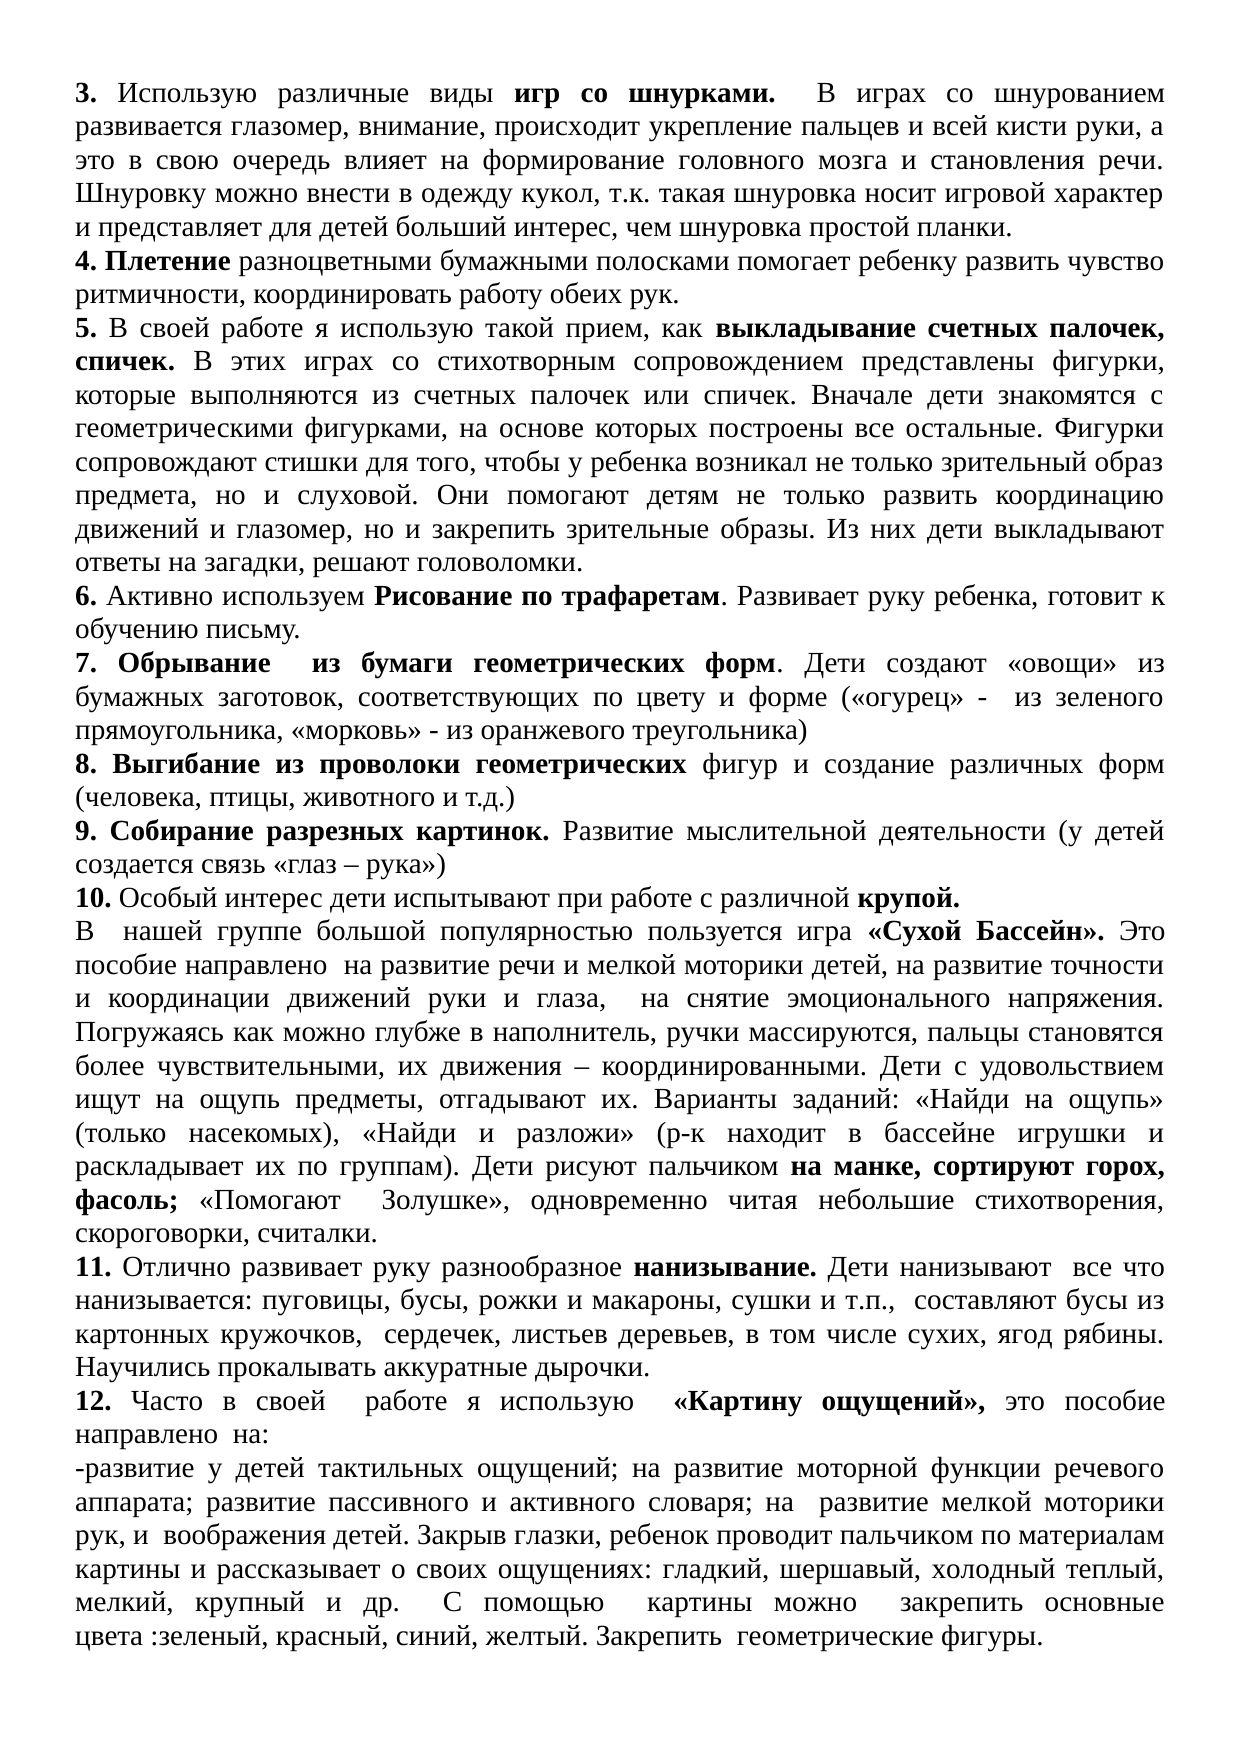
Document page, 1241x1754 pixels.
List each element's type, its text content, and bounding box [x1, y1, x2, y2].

text 10. Особый интерес дети испытывают при работе с различной крупой. [75, 880, 1165, 913]
text 7. Обрывание из бумаги геометрических форм. Дети создают «овощи» из бумажных заготовок, соответствующих по цвету и форме («огурец» - из зеленого прямоугольника, «морковь» - из оранжевого треугольника) [75, 645, 1165, 746]
text -развитие у детей тактильных ощущений; на развитие моторной функции речевого аппарата; развитие пассивного и активного словаря; на развитие мелкой моторики рук, и воображения детей. Закрыв глазки, ребенок проводит пальчиком по материалам картины и рассказывает о своих ощущениях: гладкий, шершавый, холодный теплый, мелкий, крупный и др. С помощью картины можно закрепить основные цвета :зеленый, красный, синий, желтый. Закрепить геометрические фигуры. [75, 1450, 1165, 1651]
text В нашей группе большой популярностью пользуется игра «Сухой Бассейн». Это пособие направлено на развитие речи и мелкой моторики детей, на развитие точности и координации движений руки и глаза, на снятие эмоционального напряжения. Погружаясь как можно глубже в наполнитель, ручки массируются, пальцы становятся более чувствительными, их движения – координированными. Дети с удовольствием ищут на ощупь предметы, отгадывают их. Варианты заданий: «Найди на ощупь» (только насекомых), «Найди и разложи» (р-к находит в бассейне игрушки и раскладывает их по группам). Дети рисуют пальчиком на манке, сортируют горох, фасоль; «Помогают Золушке», одновременно читая небольшие стихотворения, скороговорки, считалки. [75, 913, 1165, 1249]
text 4. Плетение разноцветными бумажными полосками помогает ребенку развить чувство ритмичности, координировать работу обеих рук. [75, 243, 1165, 310]
text 11. Отлично развивает руку разнообразное нанизывание. Дети нанизывают все что нанизывается: пуговицы, бусы, рожки и макароны, сушки и т.п., составляют бусы из картонных кружочков, сердечек, листьев деревьев, в том числе сухих, ягод рябины. Научились прокалывать аккуратные дырочки. [75, 1249, 1165, 1383]
text 9. Собирание разрезных картинок. Развитие мыслительной деятельности (у детей создается связь «глаз – рука») [75, 813, 1165, 880]
text 12. Часто в своей работе я использую «Картину ощущений», это пособие направлено на: [75, 1383, 1165, 1450]
text 8. Выгибание из проволоки геометрических фигур и создание различных форм (человека, птицы, животного и т.д.) [75, 746, 1165, 813]
text 6. Активно используем Рисование по трафаретам. Развивает руку ребенка, готовит к обучению письму. [75, 578, 1165, 645]
text 5. В своей работе я использую такой прием, как выкладывание счетных палочек, спичек. В этих играх со стихотворным сопровождением представлены фигурки, которые выполняются из счетных палочек или спичек. Вначале дети знакомятся с геометрическими фигурками, на основе которых построены все остальные. Фигурки сопровождают стишки для того, чтобы у ребенка возникал не только зрительный образ предмета, но и слуховой. Они помогают детям не только развить координацию движений и глазомер, но и закрепить зрительные образы. Из них дети выкладывают ответы на загадки, решают головоломки. [75, 310, 1165, 578]
text 3. Использую различные виды игр со шнурками. В играх со шнурованием развивается глазомер, внимание, происходит укрепление пальцев и всей кисти руки, а это в свою очередь влияет на формирование головного мозга и становления речи. Шнуровку можно внести в одежду кукол, т.к. такая шнуровка носит игровой характер и представляет для детей больший интерес, чем шнуровка простой планки. [75, 75, 1165, 243]
